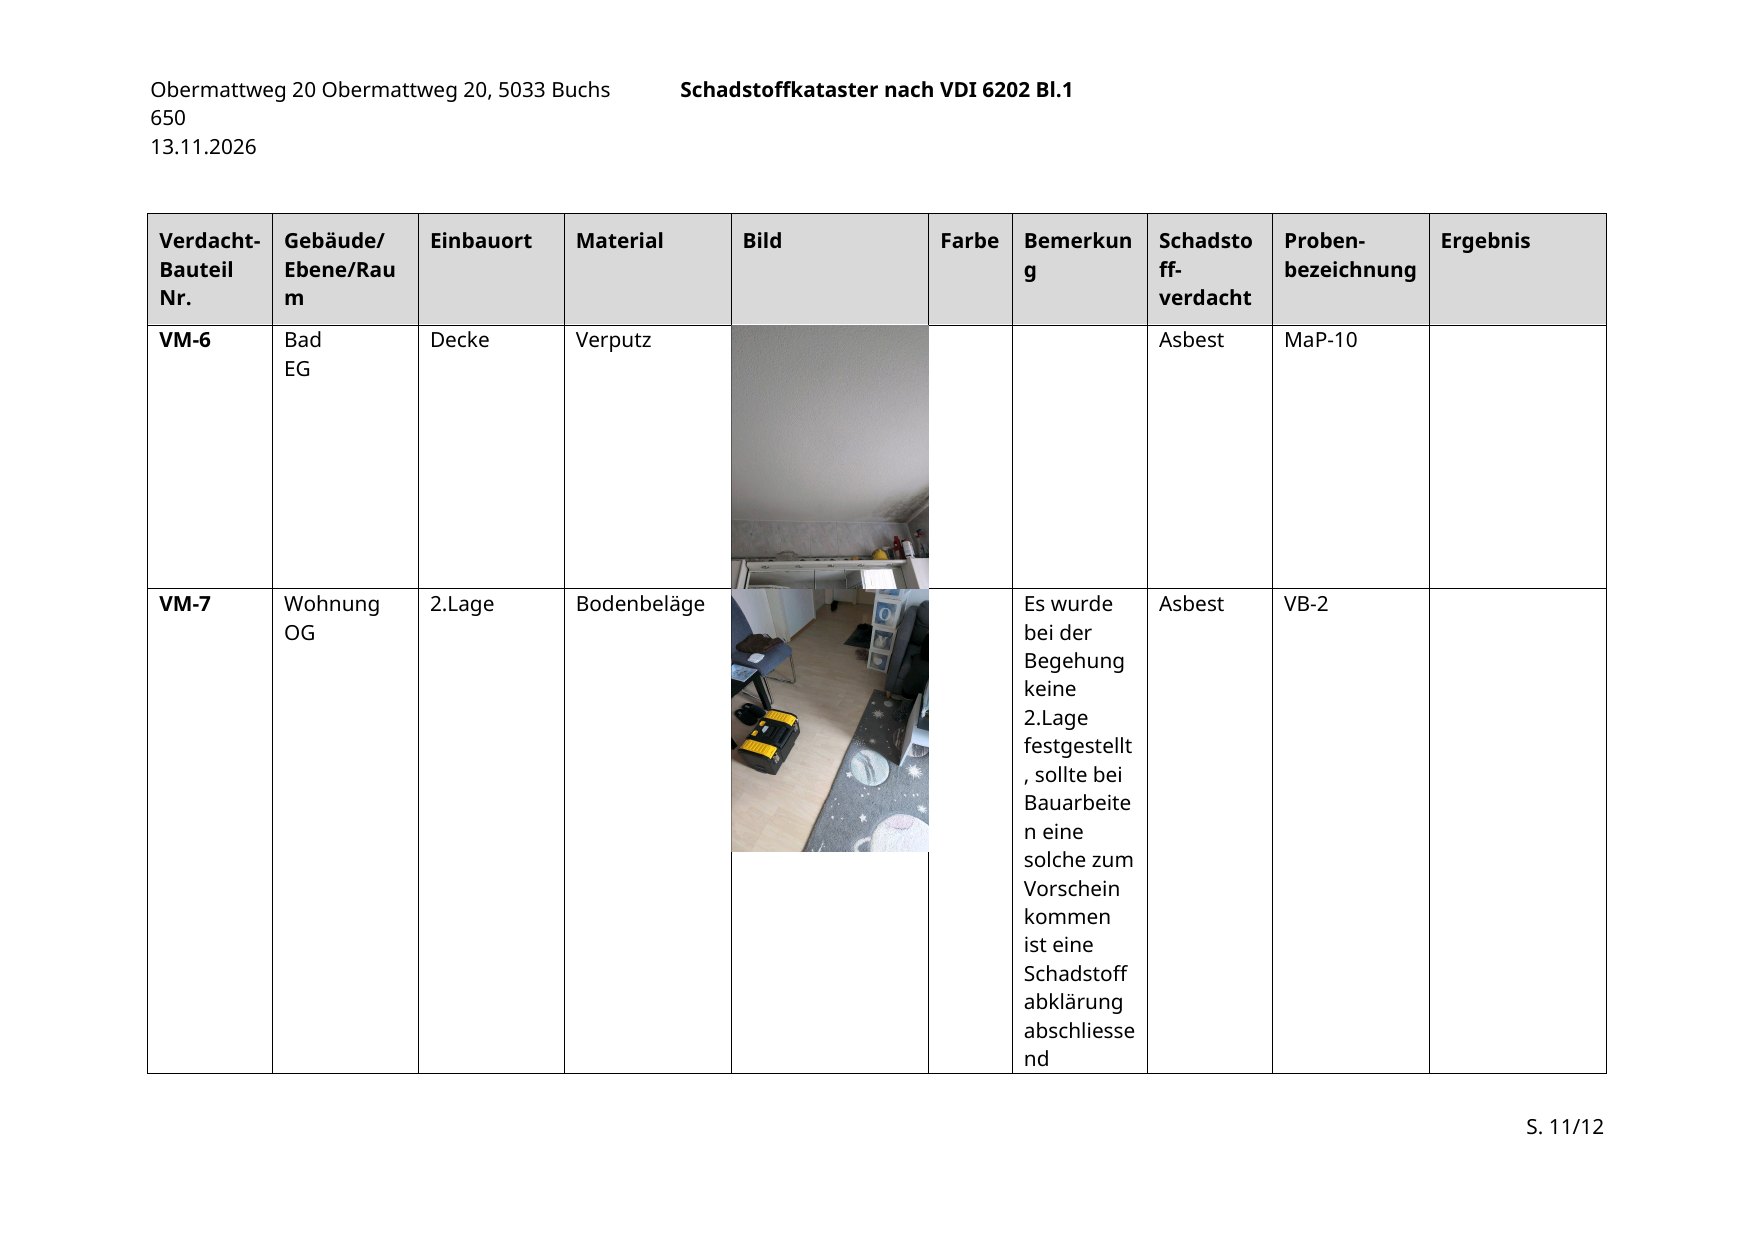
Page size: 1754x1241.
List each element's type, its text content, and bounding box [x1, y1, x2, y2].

table_cell [1430, 326, 1606, 588]
table_cell Verputz [565, 326, 731, 588]
table_header Einbauort [419, 214, 564, 324]
table_cell [929, 326, 1012, 588]
table_cell Asbest [1148, 326, 1272, 588]
table_header Schadstoff-verdacht [1148, 214, 1272, 324]
table_header Ergebnis [1430, 214, 1606, 324]
table_header Proben-bezeichnung [1273, 214, 1429, 324]
table_cell VM-6 [148, 326, 272, 588]
table_header Bild [732, 214, 928, 324]
table_cell Bad EG [273, 326, 418, 588]
table_cell 2.Lage [419, 589, 564, 1073]
table_cell Bodenbeläge [565, 589, 731, 1073]
table_header Verdacht-Bauteil Nr. [148, 214, 272, 324]
table_cell [732, 852, 928, 1073]
table_header Farbe [929, 214, 1012, 324]
table_cell MaP-10 [1273, 326, 1429, 588]
table_cell Wohnung OG [273, 589, 418, 1073]
table_cell Decke [419, 326, 564, 588]
table_header Bemerkung [1013, 214, 1147, 324]
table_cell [1013, 589, 1147, 1073]
table_cell [929, 589, 1012, 1073]
table_header Gebäude/ Ebene/Raum [273, 214, 418, 324]
table_cell [1430, 589, 1606, 1073]
table_header Material [565, 214, 731, 324]
table_cell VB-2 [1273, 589, 1429, 1073]
table_cell [1013, 326, 1147, 588]
picture [731, 325, 929, 852]
table_cell Asbest [1148, 589, 1272, 1073]
table_cell VM-7 [148, 589, 272, 1073]
